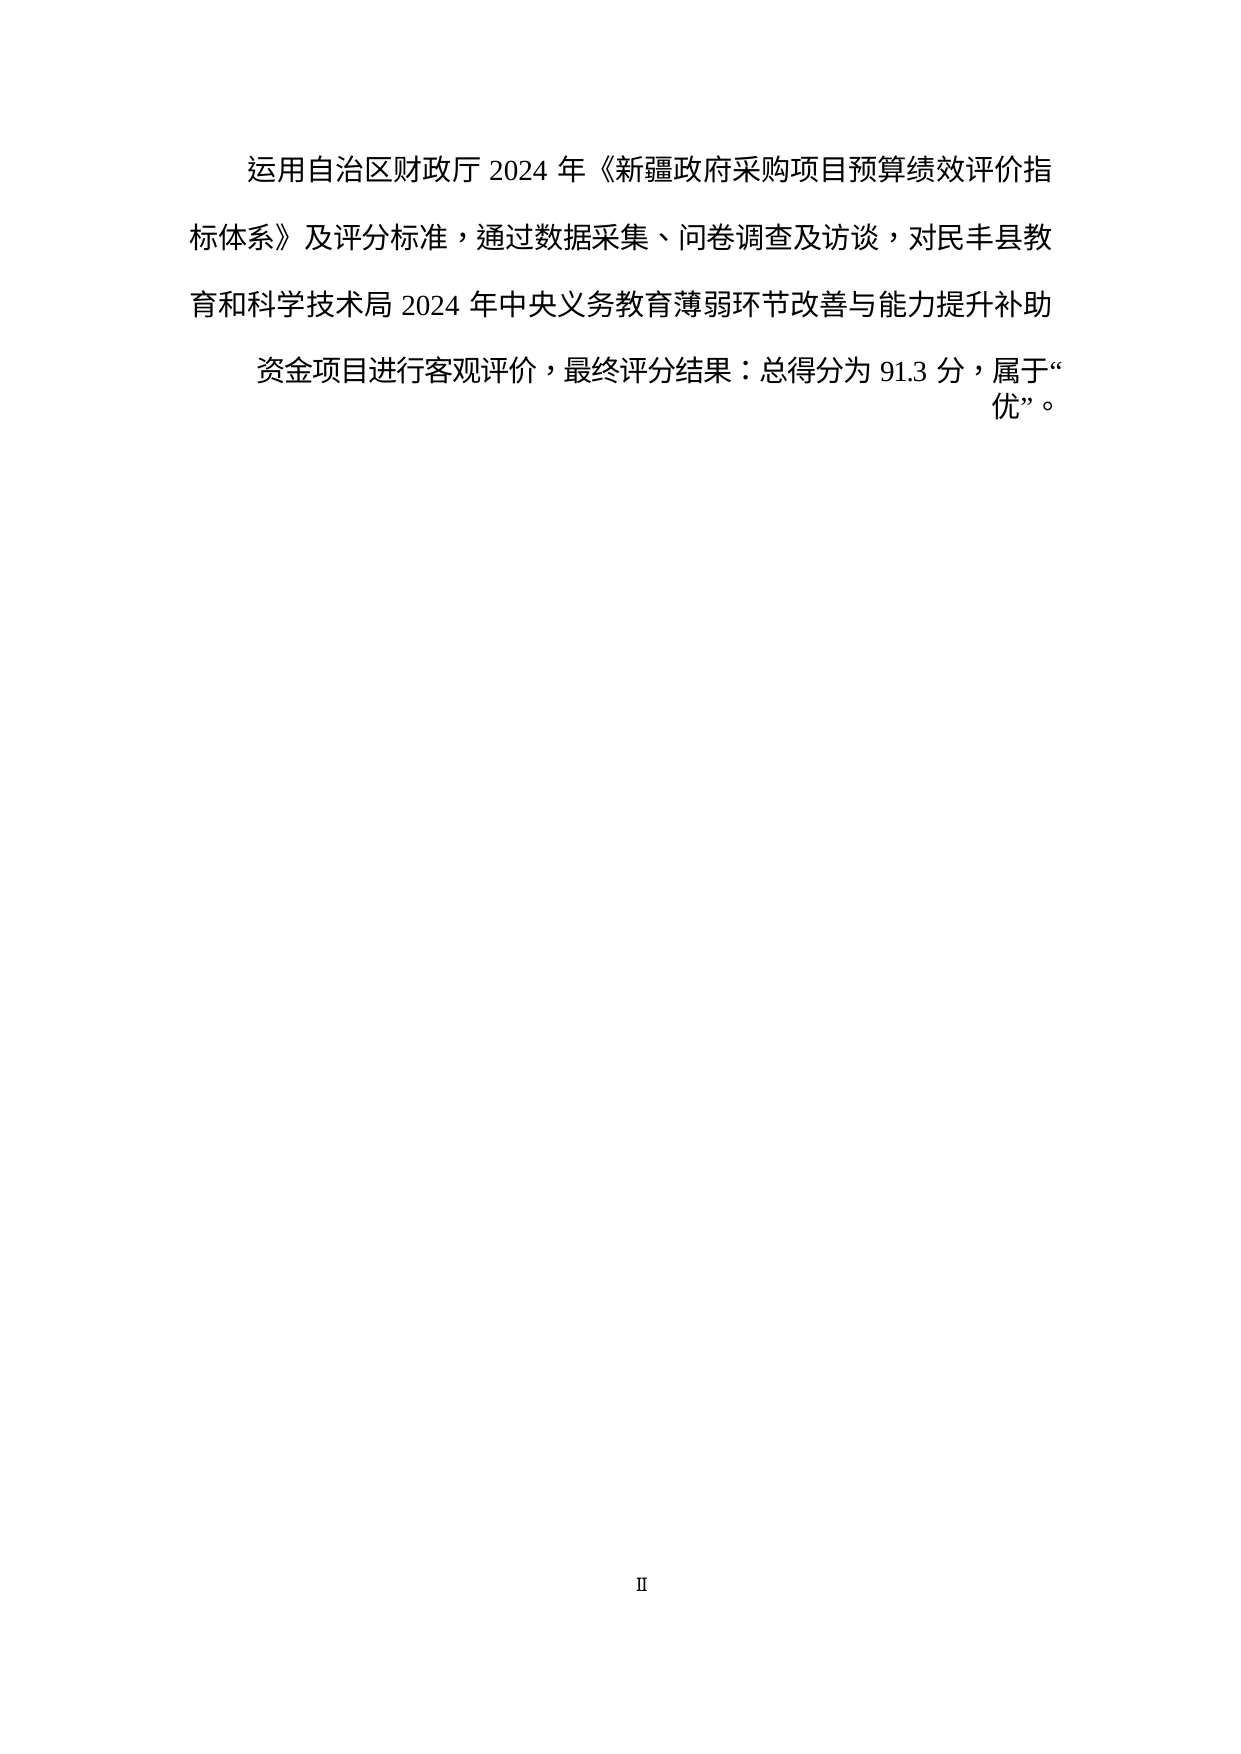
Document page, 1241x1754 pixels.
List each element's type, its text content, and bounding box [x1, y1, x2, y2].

text 资金项目进行客观评价，最终评分结果：总得分为 91.3 分，属于“ 优”。 [186, 353, 1063, 426]
text 运用自治区财政厅 2024 年《新疆政府采购项目预算绩效评价指 标体系》及评分标准，通过数据采集、问卷调查及访谈，对民丰县教 育和科学技术局 2024 年中央义务教育薄弱环节改善与能力提升补助 [189, 149, 1053, 324]
